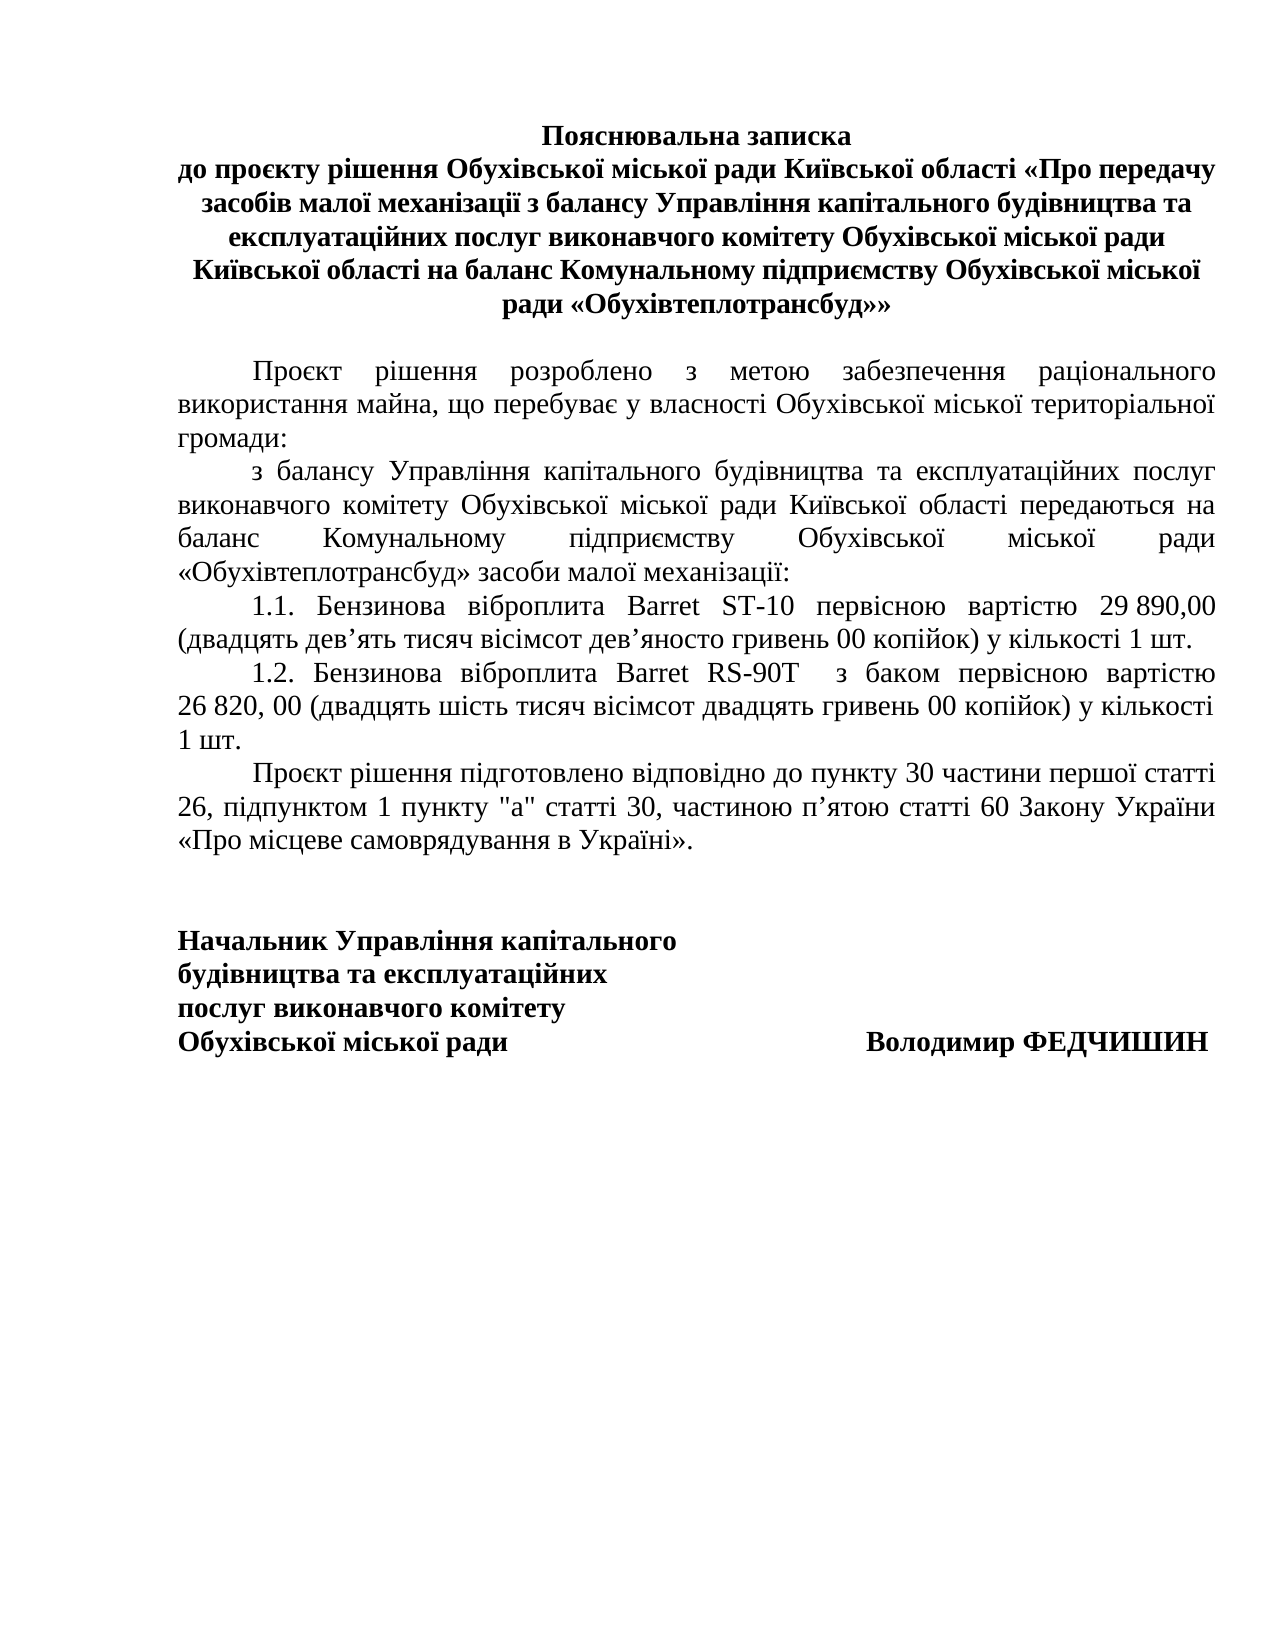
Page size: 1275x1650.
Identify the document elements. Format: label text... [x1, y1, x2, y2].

text Начальник Управління капітального [177, 923, 1216, 957]
text до проєкту рішення Обухівської міської ради Київської області «Про передачу засобів малої механізації з балансу Управління капітального будівництва та експлуатаційних послуг виконавчого комітету Обухівської міської ради Київської області на баланс Комунальному підприємству Обухівської міської ради «Обухівтеплотрансбуд»» [177, 152, 1216, 319]
text Проєкт рішення розроблено з метою забезпечення раціонального використання майна, що перебуває у власності Обухівської міської територіальної громади: [177, 353, 1216, 453]
text послуг виконавчого комітету [177, 990, 1216, 1024]
list з балансу Управління капітального будівництва та експлуатаційних послуг виконавчого комітету Обухівської міської ради Київської області передаються на баланс Комунальному підприємству Обухівської міської ради «Обухівтеплотрансбуд» засоби малої механізації: [177, 453, 1216, 588]
list 1.2. Бензинова віброплита Barret RS-90T з баком первісною вартістю 26 820, 00 (двадцять шість тисяч вісімсот двадцять гривень 00 копійок) у кількості 1 шт. [177, 655, 1216, 755]
text Проєкт рішення підготовлено відповідно до пункту 30 частини першої статті 26, підпунктом 1 пункту "а" статті 30, частиною п’ятою статті 60 Закону України «Про місцеве самоврядування в Україні». [177, 755, 1216, 856]
text Обухівської міської ради Володимир ФЕДЧИШИН [177, 1024, 1216, 1057]
list 1.1. Бензинова віброплита Barret ST-10 первісною вартістю 29 890,00 (двадцять дев’ять тисяч вісімсот дев’яносто гривень 00 копійок) у кількості 1 шт. [177, 588, 1216, 655]
subtitle Пояснювальна записка [177, 118, 1216, 152]
text будівництва та експлуатаційних [177, 957, 1216, 990]
